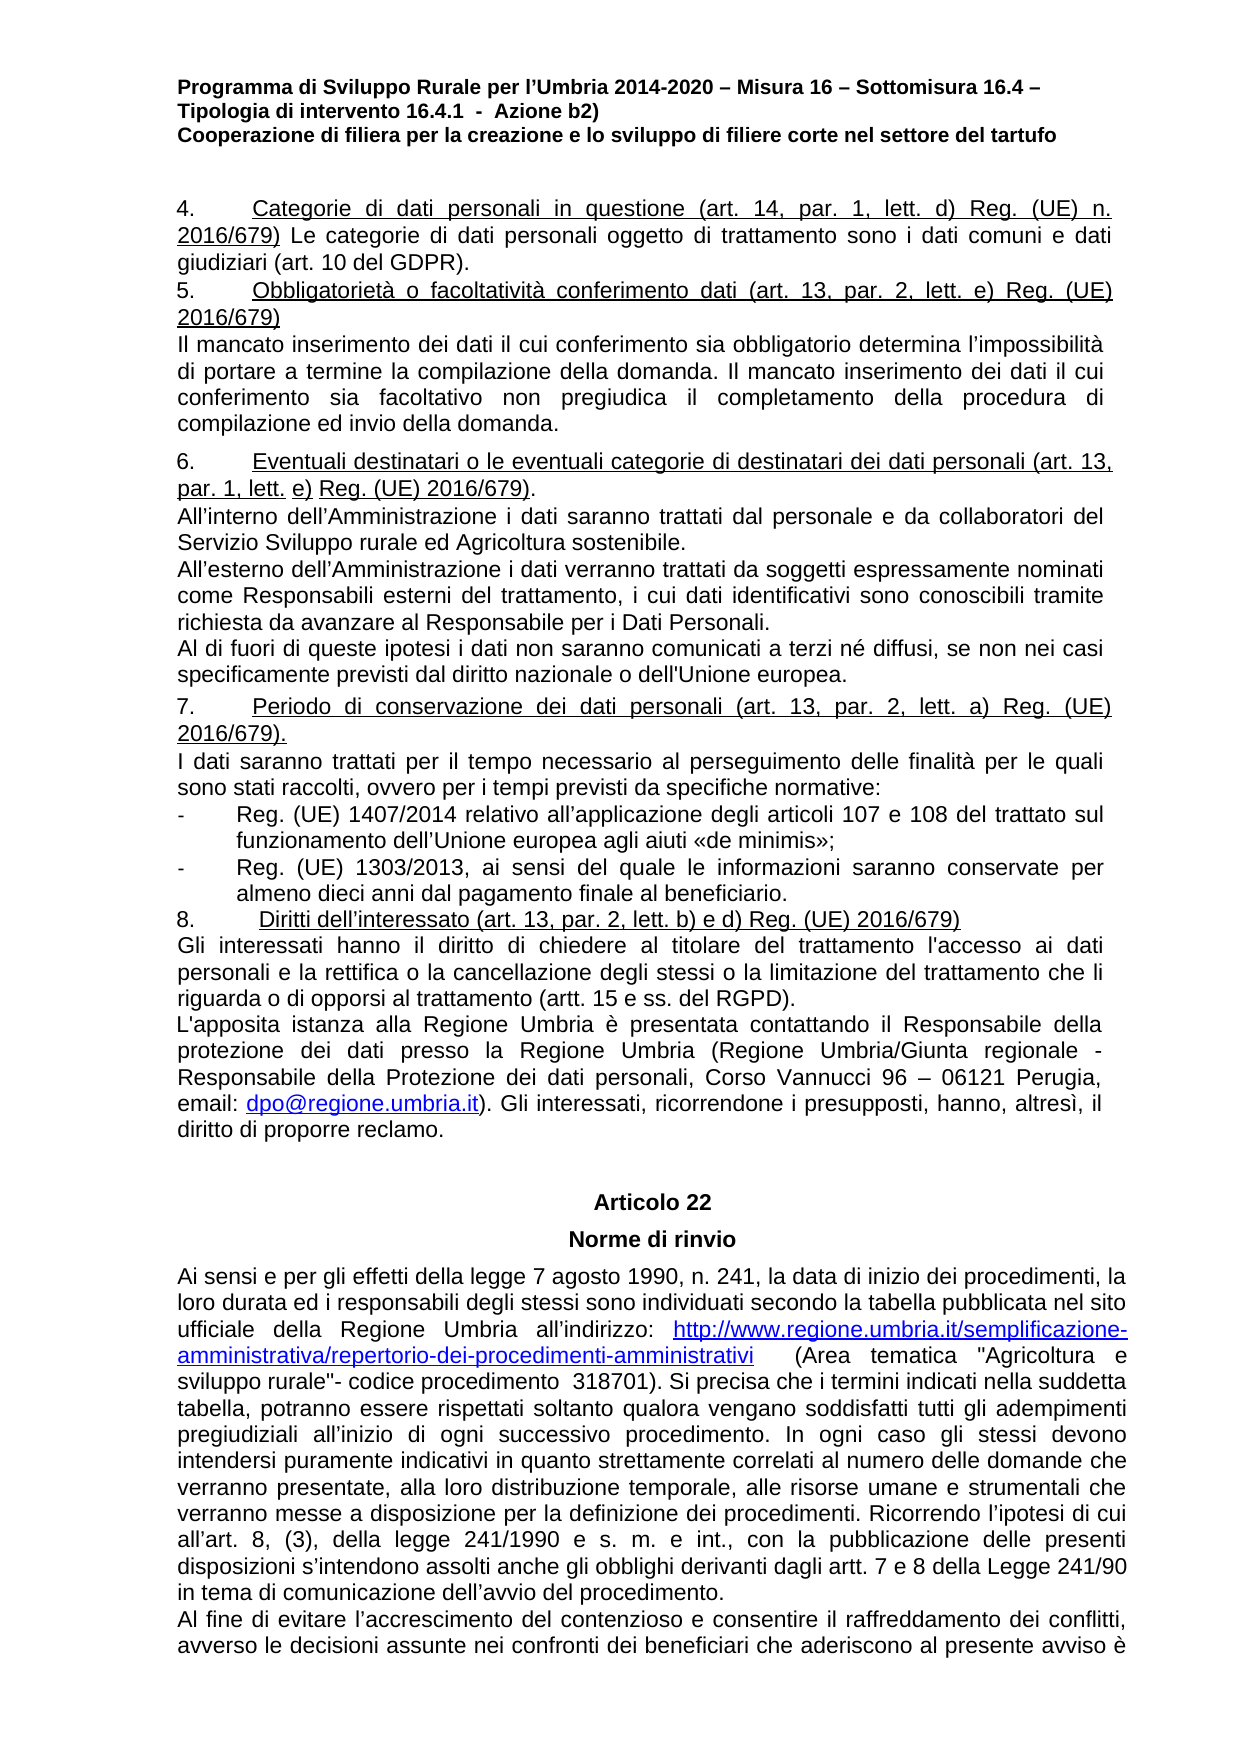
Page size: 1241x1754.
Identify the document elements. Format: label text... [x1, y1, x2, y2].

list Eventuali destinatari o le eventuali categorie di destinatari dei dati personali (art. 13, par. 1, lett. e) Reg. (UE) 2016/679). [176, 448, 1113, 502]
text Al di fuori di queste ipotesi i dati non saranno comunicati a terzi né diffusi, se non nei casi specificamente previsti dal diritto nazionale o dell'Unione europea. [177, 635, 1105, 687]
text All’interno dell’Amministrazione i dati saranno trattati dal personale e da collaboratori del Servizio Sviluppo rurale ed Agricoltura sostenibile. [177, 503, 1105, 556]
text Gli interessati hanno il diritto di chiedere al titolare del trattamento l'accesso ai dati personali e la rettifica o la cancellazione degli stessi o la limitazione del trattamento che li riguarda o di opporsi al trattamento (artt. 15 e ss. del RGPD). [177, 932, 1105, 1012]
text Norme di rinvio [177, 1226, 1128, 1252]
list Categorie di dati personali in questione (art. 14, par. 1, lett. d) Reg. (UE) n. 2016/679) Le categorie di dati personali oggetto di trattamento sono i dati comuni e dati giudiziari (art. 10 del GDPR). [176, 195, 1113, 275]
list Obbligatorietà o facoltatività conferimento dati (art. 13, par. 2, lett. e) Reg. (UE) 2016/679) [176, 277, 1113, 330]
text L'apposita istanza alla Regione Umbria è presentata contattando il Responsabile della protezione dei dati presso la Regione Umbria (Regione Umbria/Giunta regionale - Responsabile della Protezione dei dati personali, Corso Vannucci 96 – 06121 Perugia, email: dpo@regione.umbria.it). Gli interessati, ricorrendone i presupposti, hanno, altresì, il diritto di proporre reclamo. [176, 1012, 1103, 1142]
text All’esterno dell’Amministrazione i dati verranno trattati da soggetti espressamente nominati come Responsabili esterni del trattamento, i cui dati identificativi sono conoscibili tramite richiesta da avanzare al Responsabile per i Dati Personali. [177, 556, 1105, 635]
list Reg. (UE) 1303/2013, ai sensi del quale le informazioni saranno conservate per almeno dieci anni dal pagamento finale al beneficiario. [177, 853, 1105, 906]
text Articolo 22 [177, 1189, 1128, 1216]
text Il mancato inserimento dei dati il cui conferimento sia obbligatorio determina l’impossibilità di portare a termine la compilazione della domanda. Il mancato inserimento dei dati il cui conferimento sia facoltativo non pregiudica il completamento della procedura di compilazione ed invio della domanda. [177, 331, 1105, 437]
list Reg. (UE) 1407/2014 relativo all’applicazione degli articoli 107 e 108 del trattato sul funzionamento dell’Unione europea agli aiuti «de minimis»; [177, 801, 1105, 853]
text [177, 1606, 1128, 1658]
text Ai sensi e per gli effetti della legge 7 agosto 1990, n. 241, la data di inizio dei procedimenti, la loro durata ed i responsabili degli stessi sono individuati secondo la tabella pubblicata nel sito ufficiale della Regione Umbria all’indirizzo: http://www.regione.umbria.it/semplificazione-amministrativa/repertorio-dei-procedimenti-amministrativi (Area tematica "Agricoltura e sviluppo rurale"- codice procedimento 318701). Si precisa che i termini indicati nella suddetta tabella, potranno essere rispettati soltanto qualora vengano soddisfatti tutti gli adempimenti pregiudiziali all’inizio di ogni successivo procedimento. In ogni caso gli stessi devono intendersi puramente indicativi in quanto strettamente correlati al numero delle domande che verranno presentate, alla loro distribuzione temporale, alle risorse umane e strumentali che verranno messe a disposizione per la definizione dei procedimenti. Ricorrendo l’ipotesi di cui all’art. 8, (3), della legge 241/1990 e s. m. e int., con la pubblicazione delle presenti disposizioni s’intendono assolti anche gli obblighi derivanti dagli artt. 7 e 8 della Legge 241/90 in tema di comunicazione dell’avvio del procedimento. [177, 1263, 1128, 1606]
text I dati saranno trattati per il tempo necessario al perseguimento delle finalità per le quali sono stati raccolti, ovvero per i tempi previsti da specifiche normative: [177, 748, 1105, 801]
list Periodo di conservazione dei dati personali (art. 13, par. 2, lett. a) Reg. (UE) 2016/679). [176, 693, 1113, 747]
list Diritti dell’interessato (art. 13, par. 2, lett. b) e d) Reg. (UE) 2016/679) [176, 906, 1113, 932]
